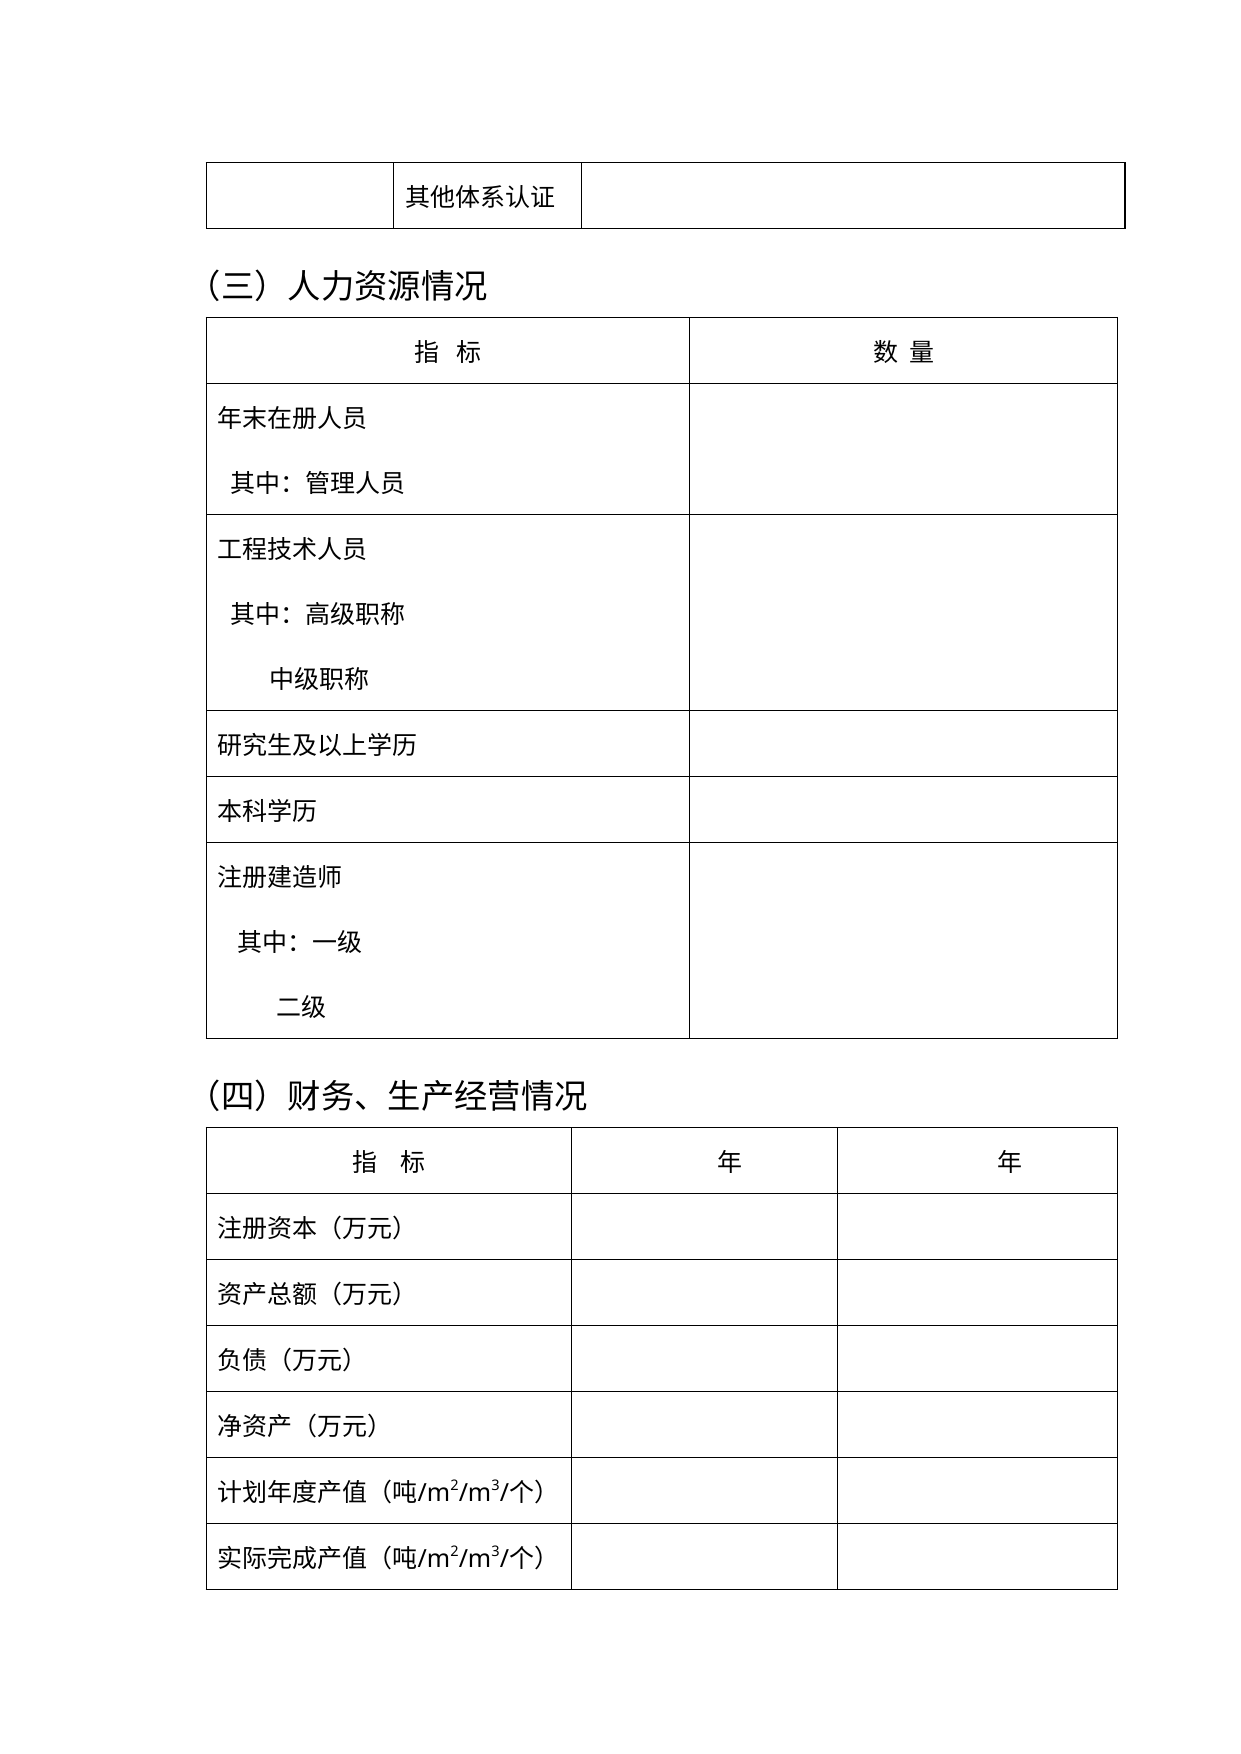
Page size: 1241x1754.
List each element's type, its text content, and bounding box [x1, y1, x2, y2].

table_cell 净资产（万元） [207, 1392, 571, 1457]
table_cell 注册建造师 其中：一级 二级 [207, 843, 689, 1038]
table_header 年 [838, 1128, 1117, 1193]
table_cell [838, 1392, 1117, 1457]
table_cell [838, 1194, 1117, 1259]
table_cell [690, 843, 1117, 1038]
table_cell 其他体系认证 [394, 163, 581, 228]
table_cell [838, 1524, 1117, 1589]
table_cell 资产总额（万元） [207, 1260, 571, 1325]
table_cell [572, 1326, 837, 1391]
table_cell 负债（万元） [207, 1326, 571, 1391]
table_cell [572, 1392, 837, 1457]
table_cell [690, 777, 1117, 842]
table_cell [572, 1524, 837, 1589]
table_cell [690, 515, 1117, 710]
table_cell [582, 163, 1124, 228]
table_cell 本科学历 [207, 777, 689, 842]
table_header 指 标 [207, 318, 689, 383]
table_cell [572, 1260, 837, 1325]
table_cell [690, 384, 1117, 514]
text （四）财务、生产经营情况 [187, 1062, 1053, 1127]
table_cell [838, 1458, 1117, 1523]
table_cell [690, 711, 1117, 776]
table_cell [572, 1458, 837, 1523]
table_cell 研究生及以上学历 [207, 711, 689, 776]
table_header 年 [572, 1128, 837, 1193]
table_cell 年末在册人员 其中：管理人员 [207, 384, 689, 514]
text （三）人力资源情况 [187, 252, 1053, 317]
table_cell [572, 1194, 837, 1259]
table_cell 注册资本（万元） [207, 1194, 571, 1259]
table_cell 认证工作 [207, 163, 393, 228]
table_cell [838, 1326, 1117, 1391]
table_cell [838, 1260, 1117, 1325]
table_header 指 标 [207, 1128, 571, 1193]
table_cell 计划年度产值（吨/m2/m3/个） [207, 1458, 571, 1523]
table_cell 实际完成产值（吨/m2/m3/个） [207, 1524, 571, 1589]
table_cell 工程技术人员 其中：高级职称 中级职称 [207, 515, 689, 710]
table_header 数 量 [690, 318, 1117, 383]
